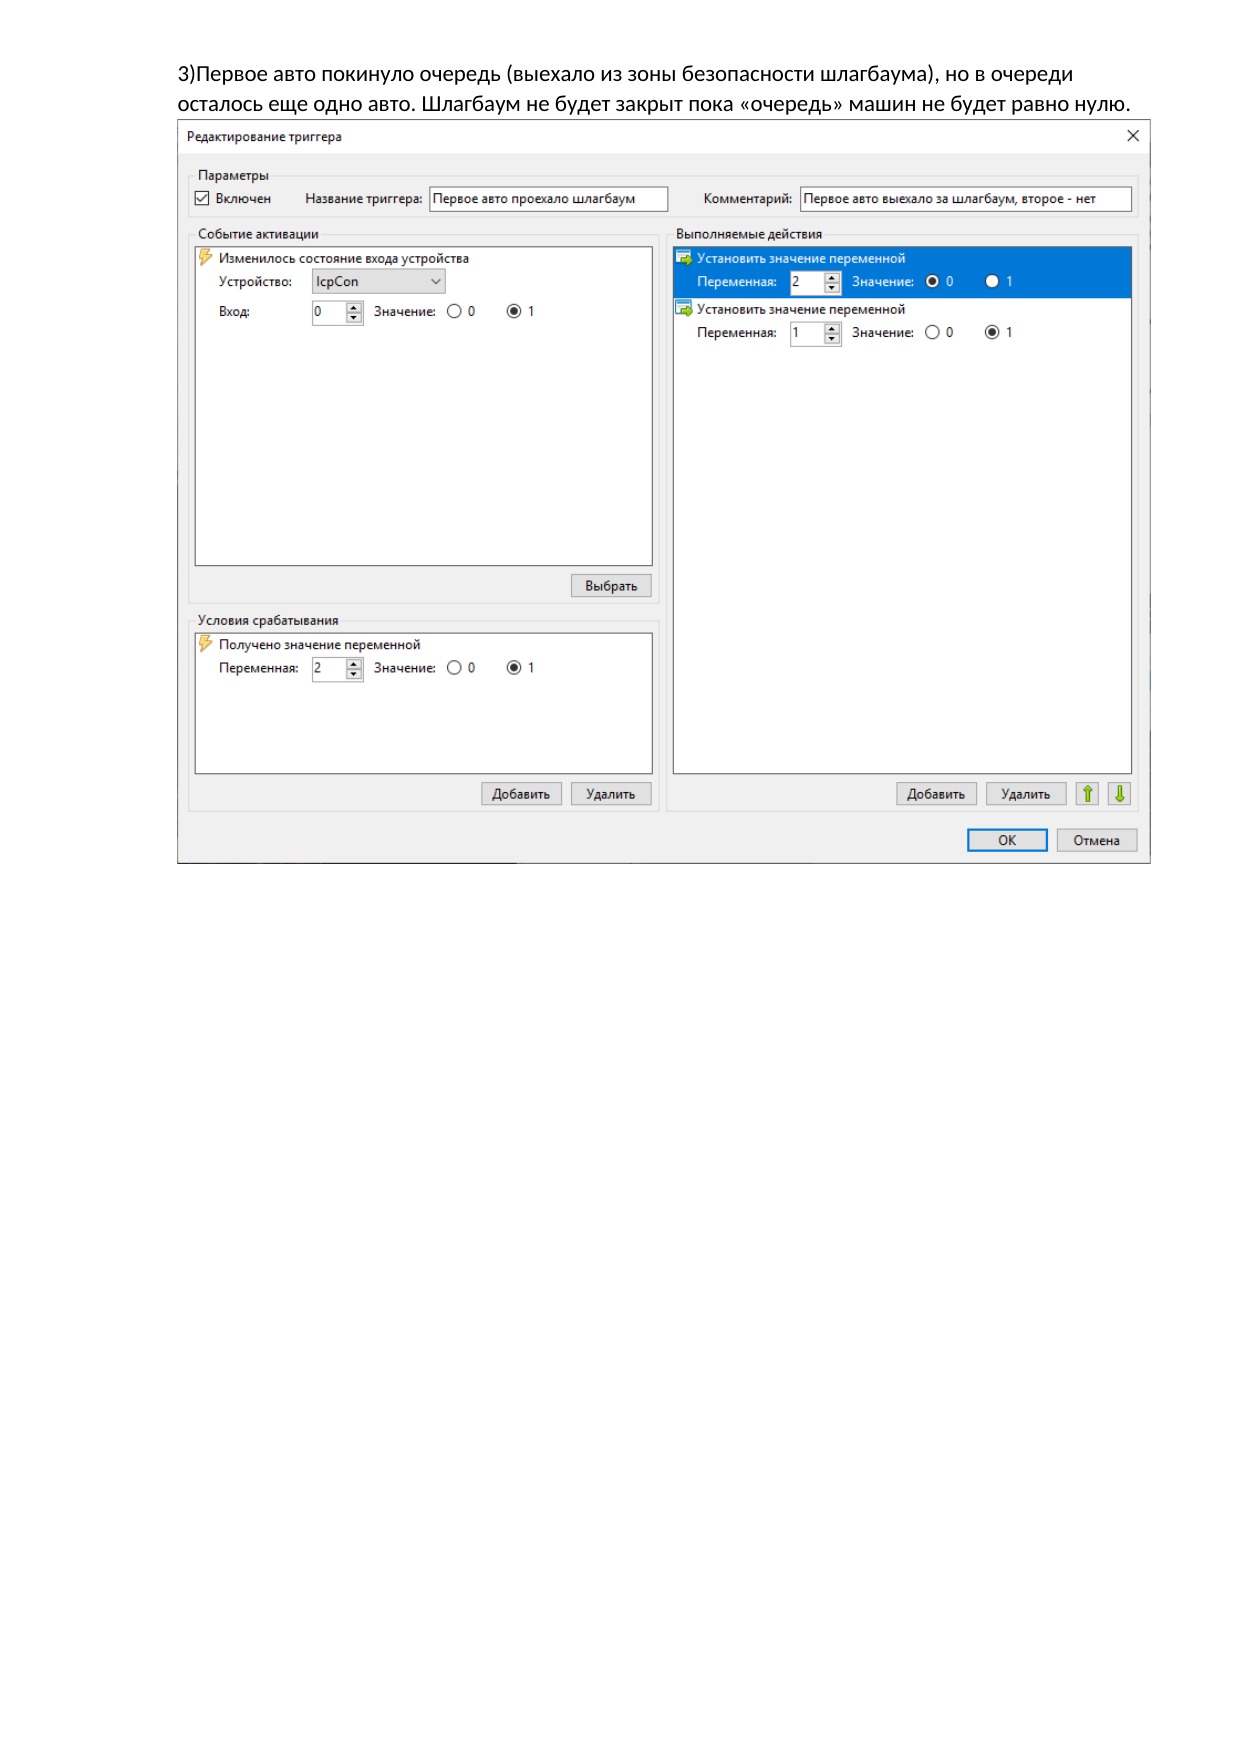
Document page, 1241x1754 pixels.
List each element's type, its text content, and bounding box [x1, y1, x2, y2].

picture [177, 119, 1151, 864]
